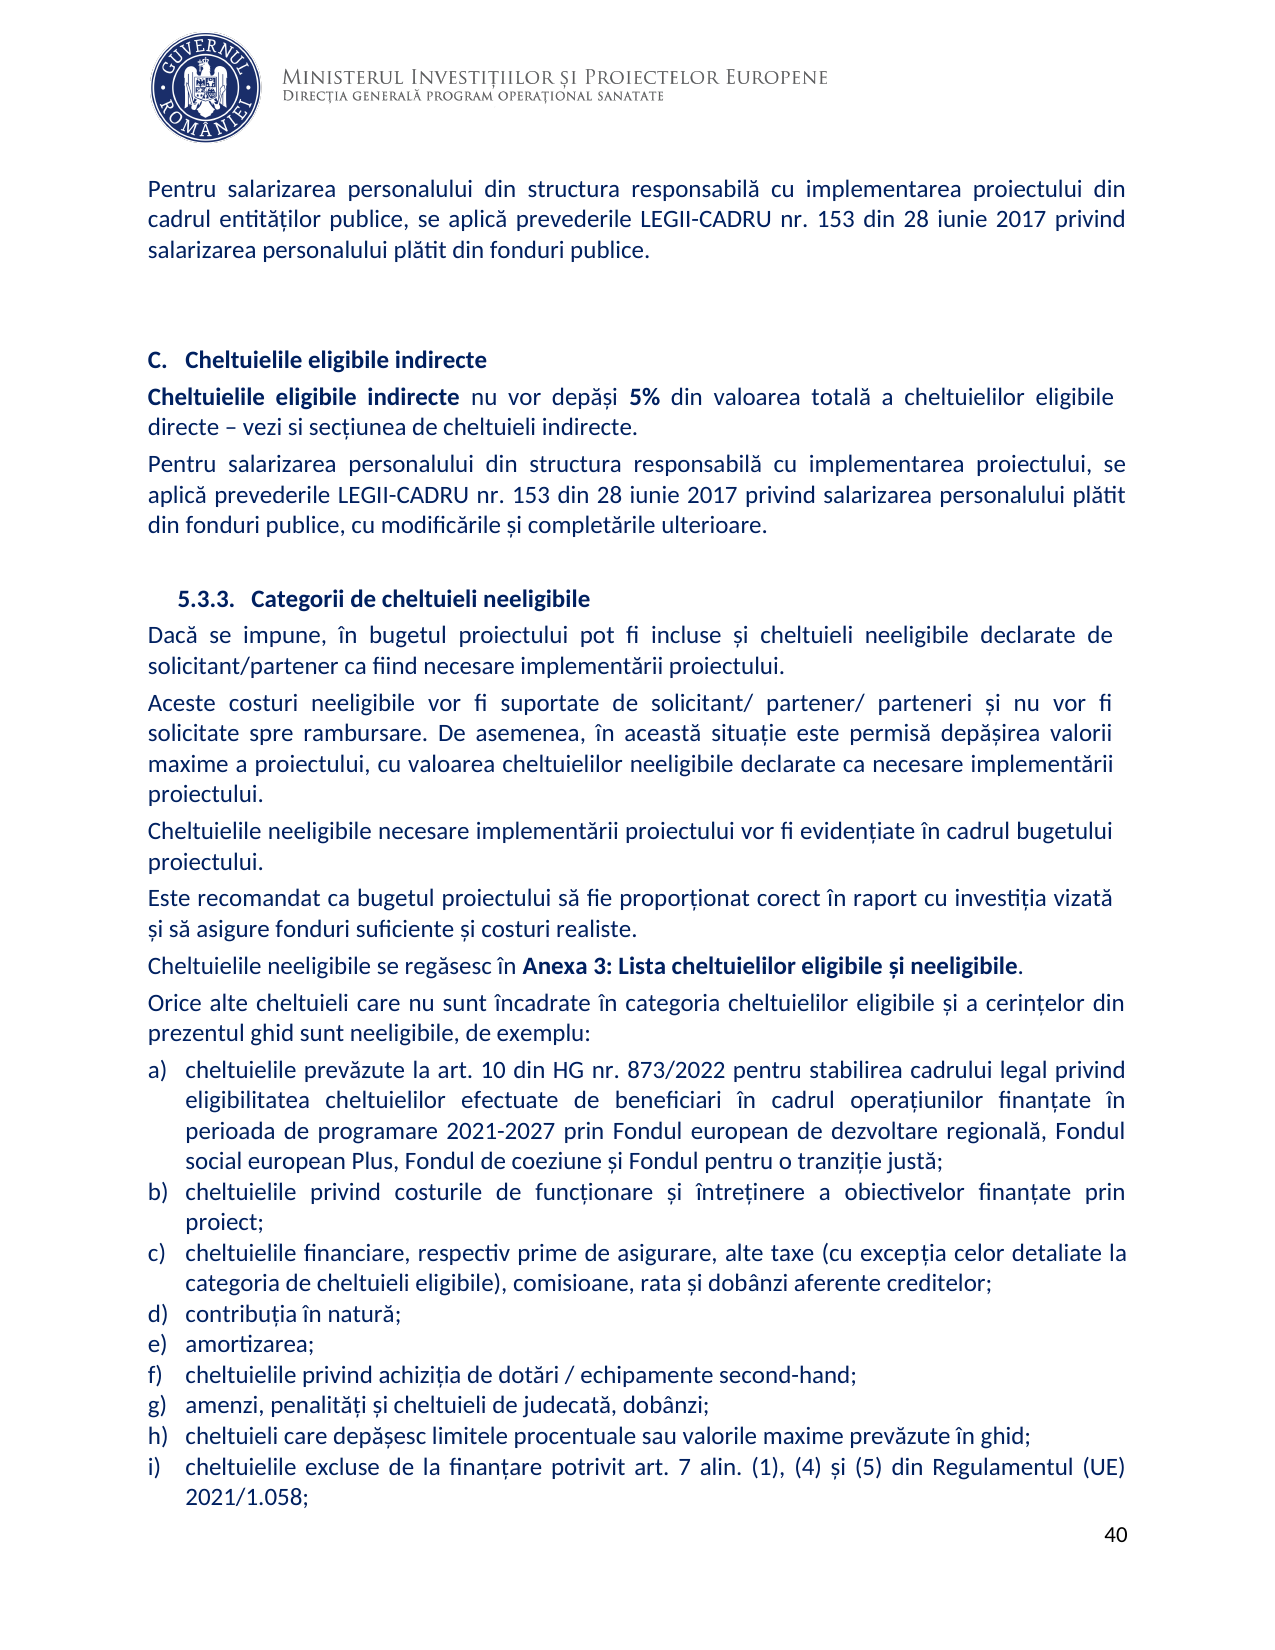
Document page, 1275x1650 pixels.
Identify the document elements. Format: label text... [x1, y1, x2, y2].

list cheltuielile privind costurile de funcționare și întreținere a obiectivelor finanțate prin proiect; [148, 1176, 1127, 1237]
text Aceste costuri neeligibile vor fi suportate de solicitant/ partener/ parteneri și nu vor fi solicitate spre rambursare. De asemenea, în această situație este permisă depășirea valorii maxime a proiectului, cu valoarea cheltuielilor neeligibile declarate ca necesare implementării proiectului. [148, 687, 1115, 809]
list cheltuielile financiare, respectiv prime de asigurare, alte taxe (cu excepţia celor detaliate la categoria de cheltuieli eligibile), comisioane, rata și dobânzi aferente creditelor; [148, 1237, 1127, 1298]
list cheltuielile privind achiziția de dotări / echipamente second-hand; [148, 1359, 1127, 1390]
list contribuția în natură; [148, 1298, 1127, 1329]
picture [147, 29, 852, 145]
text Pentru salarizarea personalului din structura responsabilă cu implementarea proiectului din cadrul entităților publice, se aplică prevederile LEGII-CADRU nr. 153 din 28 iunie 2017 privind salarizarea personalului plătit din fonduri publice. [148, 173, 1127, 264]
text Pentru salarizarea personalului din structura responsabilă cu implementarea proiectului, se aplică prevederile LEGII-CADRU nr. 153 din 28 iunie 2017 privind salarizarea personalului plătit din fonduri publice, cu modificările și completările ulterioare. [148, 448, 1127, 540]
text Cheltuielile neeligibile se regăsesc în Anexa 3: Lista cheltuielilor eligibile și neeligibile. [148, 950, 1127, 980]
text Cheltuielile eligibile indirecte nu vor depăși 5% din valoarea totală a cheltuielilor eligibile directe – vezi si secțiunea de cheltuieli indirecte. [148, 381, 1115, 442]
text Este recomandat ca bugetul proiectului să fie proporționat corect în raport cu investiția vizată și să asigure fonduri suficiente și costuri realiste. [148, 883, 1115, 944]
list Cheltuielile eligibile indirecte [148, 344, 1115, 375]
text Orice alte cheltuieli care nu sunt încadrate în categoria cheltuielilor eligibile și a cerințelor din prezentul ghid sunt neeligibile, de exemplu: [148, 987, 1127, 1048]
list cheltuielile excluse de la finanțare potrivit art. 7 alin. (1), (4) și (5) din Regulamentul (UE) 2021/1.058; [148, 1451, 1127, 1512]
list amortizarea; [148, 1329, 1127, 1359]
list Categorii de cheltuieli neeligibile [177, 583, 1127, 613]
text Dacă se impune, în bugetul proiectului pot fi incluse și cheltuieli neeligibile declarate de solicitant/partener ca fiind necesare implementării proiectului. [148, 620, 1115, 681]
text Cheltuielile neeligibile necesare implementării proiectului vor fi evidențiate în cadrul bugetului proiectului. [148, 815, 1115, 876]
list cheltuielile prevăzute la art. 10 din HG nr. 873/2022 pentru stabilirea cadrului legal privind eligibilitatea cheltuielilor efectuate de beneficiari în cadrul operațiunilor finanțate în perioada de programare 2021-2027 prin Fondul european de dezvoltare regională, Fondul social european Plus, Fondul de coeziune și Fondul pentru o tranziție justă; [148, 1054, 1127, 1176]
list amenzi, penalități şi cheltuieli de judecată, dobânzi; [148, 1390, 1127, 1420]
list cheltuieli care depășesc limitele procentuale sau valorile maxime prevăzute în ghid; [148, 1420, 1127, 1451]
